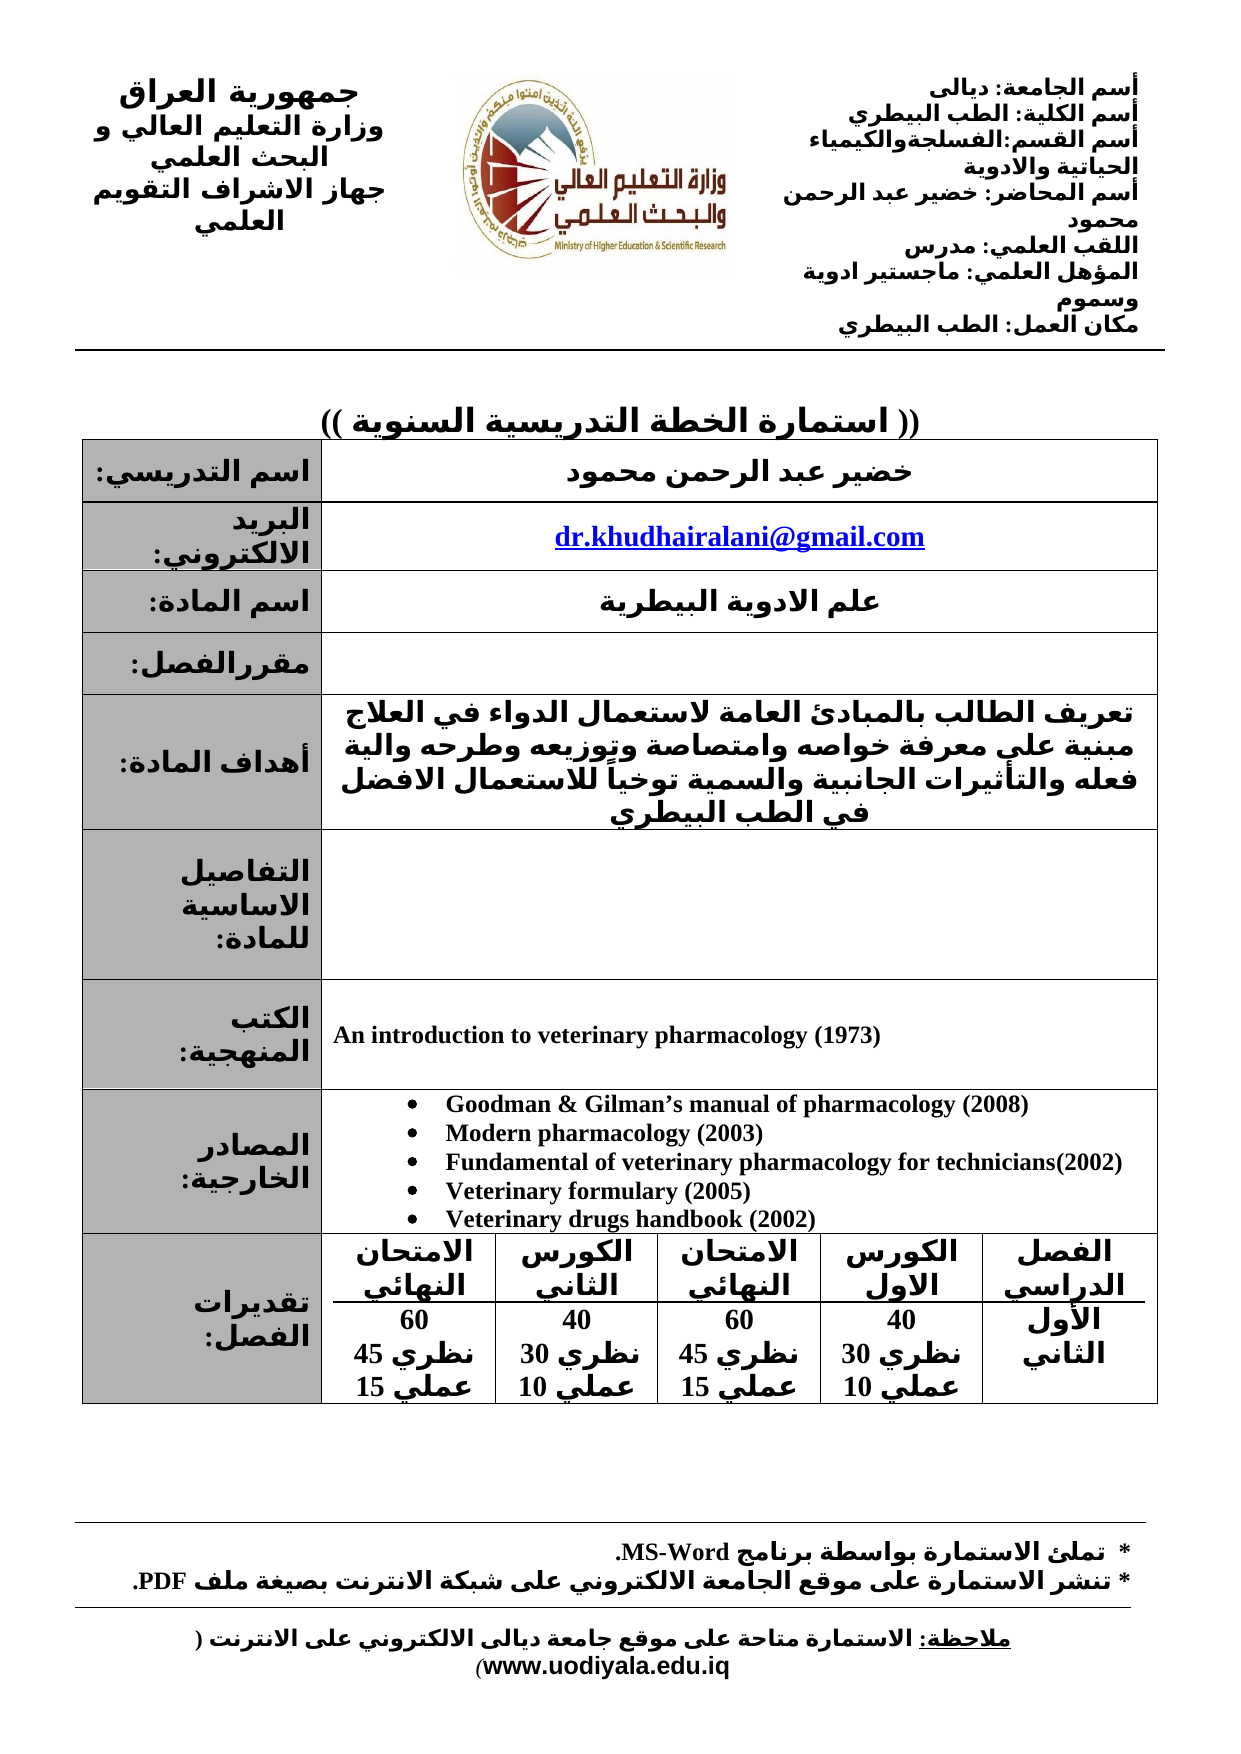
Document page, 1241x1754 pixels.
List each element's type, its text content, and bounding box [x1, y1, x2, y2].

table_cell [658, 1234, 820, 1301]
table_cell تعريف الطالب بالمبادئ العامة لاستعمال الدواء في العلاج مبنية على معرفة خواصه وامتصاصة وتوزيعه وطرحه والية فعله والتأثيرات الجانبية والسمية توخياً للاستعمال الافضل في الطب البيطري [322, 695, 1157, 829]
table_cell اسم المادة: [83, 571, 321, 632]
table_cell علم الادوية البيطرية [322, 571, 1157, 632]
table_cell [496, 1303, 657, 1403]
table_cell [496, 1234, 657, 1301]
table_cell أهداف المادة: [83, 695, 321, 829]
picture [452, 73, 734, 277]
table_cell مقررالفصل: [83, 633, 321, 694]
table_header خضير عبد الرحمن محمود [322, 440, 1157, 501]
table_cell [821, 1303, 982, 1403]
text (( استمارة الخطة التدريسية السنوية )) [75, 401, 1165, 439]
table_cell البريد الالكتروني: [83, 503, 321, 569]
table_cell An introduction to veterinary pharmacology (1973) [322, 980, 1157, 1088]
table_cell تقديرات الفصل: [83, 1234, 321, 1403]
table_header اسم التدريسي: [83, 440, 321, 501]
table_cell المصادر الخارجية: [83, 1090, 321, 1233]
table_cell [322, 633, 1157, 694]
table_cell التفاصيل الاساسية للمادة: [83, 830, 321, 979]
table_cell [322, 1234, 495, 1403]
table_cell الكتب المنهجية: [83, 980, 321, 1088]
table_cell [322, 830, 1157, 979]
table_cell [983, 1234, 1157, 1403]
table_cell Goodman & Gilman’s manual of pharmacology (2008) Modern pharmacology (2003) Fundamental of veterinary pharmacology for technicians(2002) Veterinary formulary (2005) Veterinary drugs handbook (2002) [322, 1090, 1157, 1233]
table_cell [821, 1234, 982, 1301]
table_cell [658, 1303, 820, 1403]
table_cell dr.khudhairalani@gmail.com [322, 503, 1157, 569]
